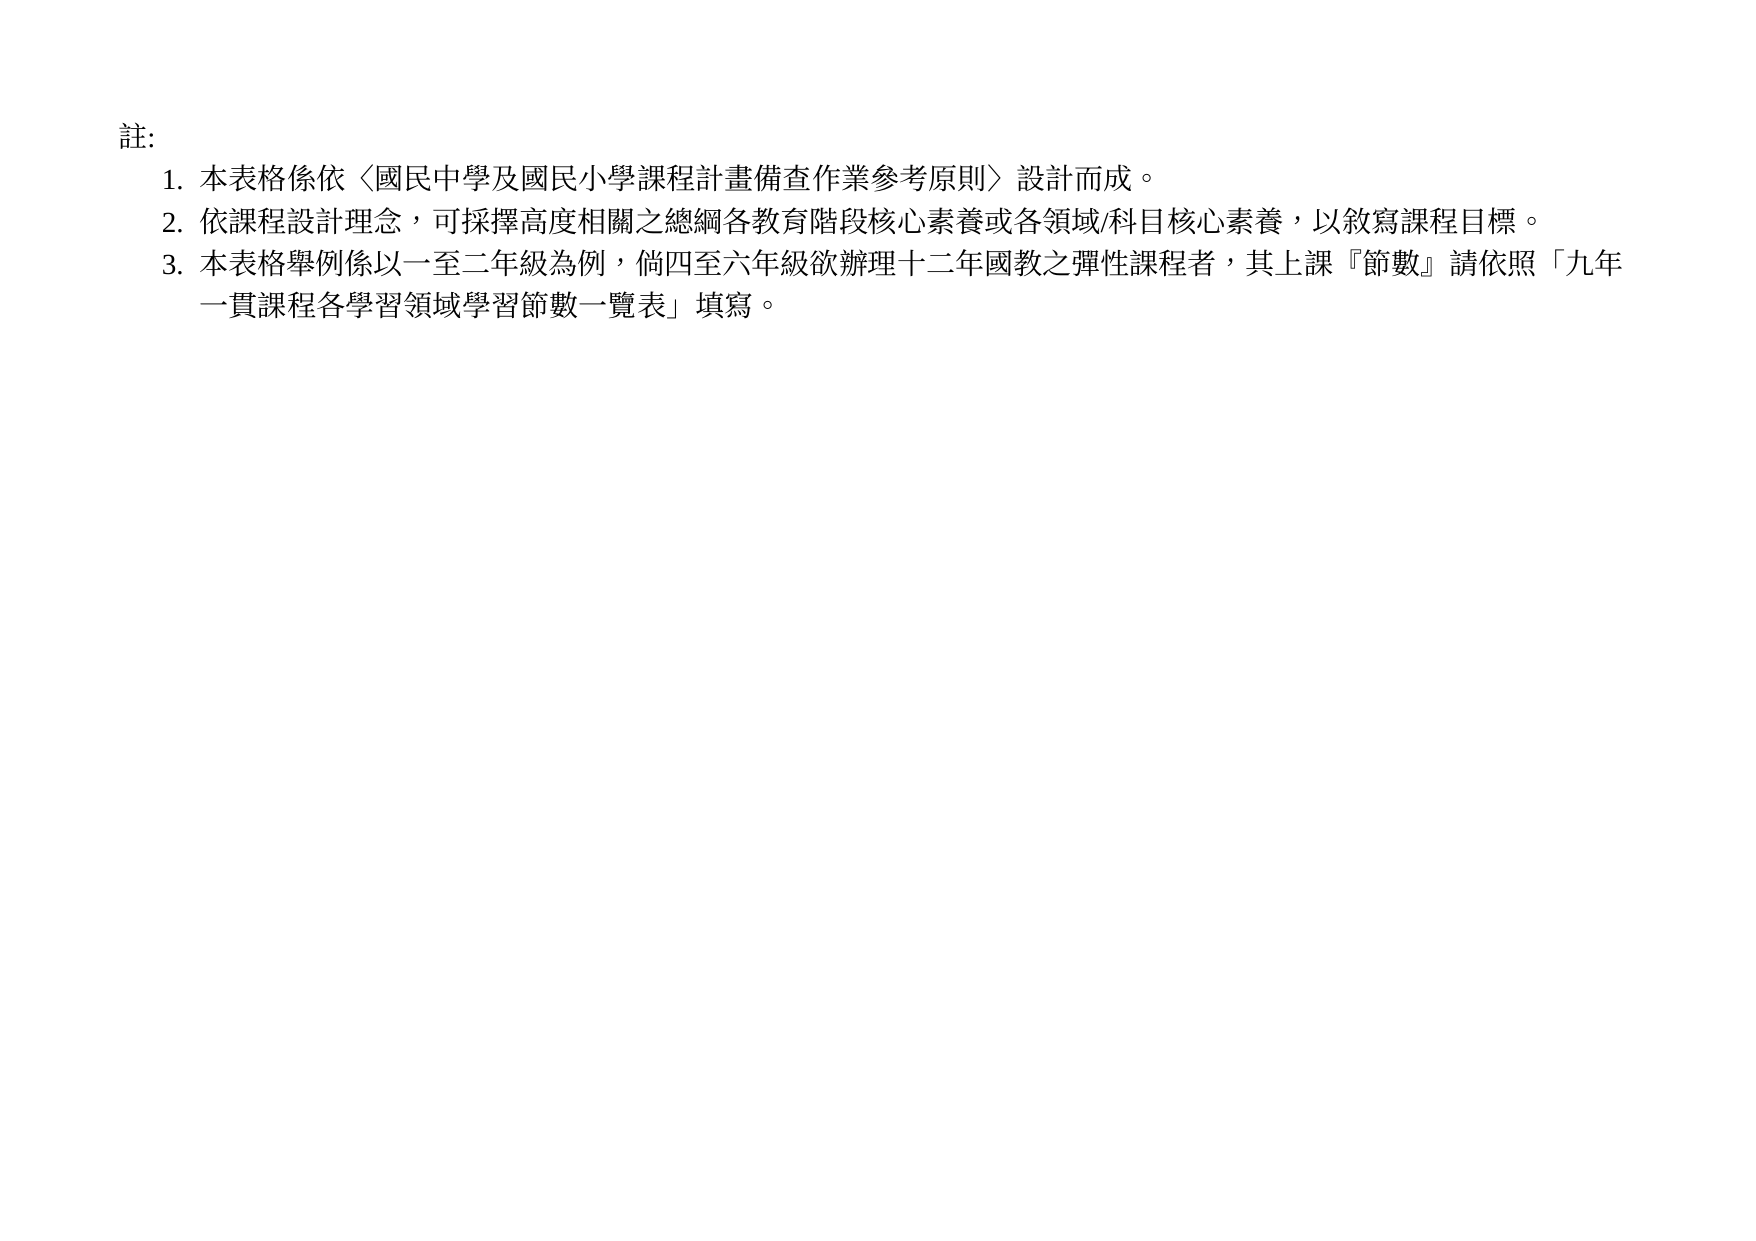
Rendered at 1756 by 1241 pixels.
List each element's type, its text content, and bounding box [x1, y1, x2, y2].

text 註: [118, 118, 1653, 155]
list 依課程設計理念，可採擇高度相關之總綱各教育階段核心素養或各領域/科目核心素養，以敘寫課程目標。 [162, 198, 1653, 240]
list 本表格係依〈國民中學及國民小學課程計畫備查作業參考原則〉設計而成。 [162, 156, 1653, 198]
list 本表格舉例係以一至二年級為例，倘四至六年級欲辦理十二年國教之彈性課程者，其上課『節數』請依照「九年一貫課程各學習領域學習節數一覽表」填寫。 [162, 241, 1629, 325]
